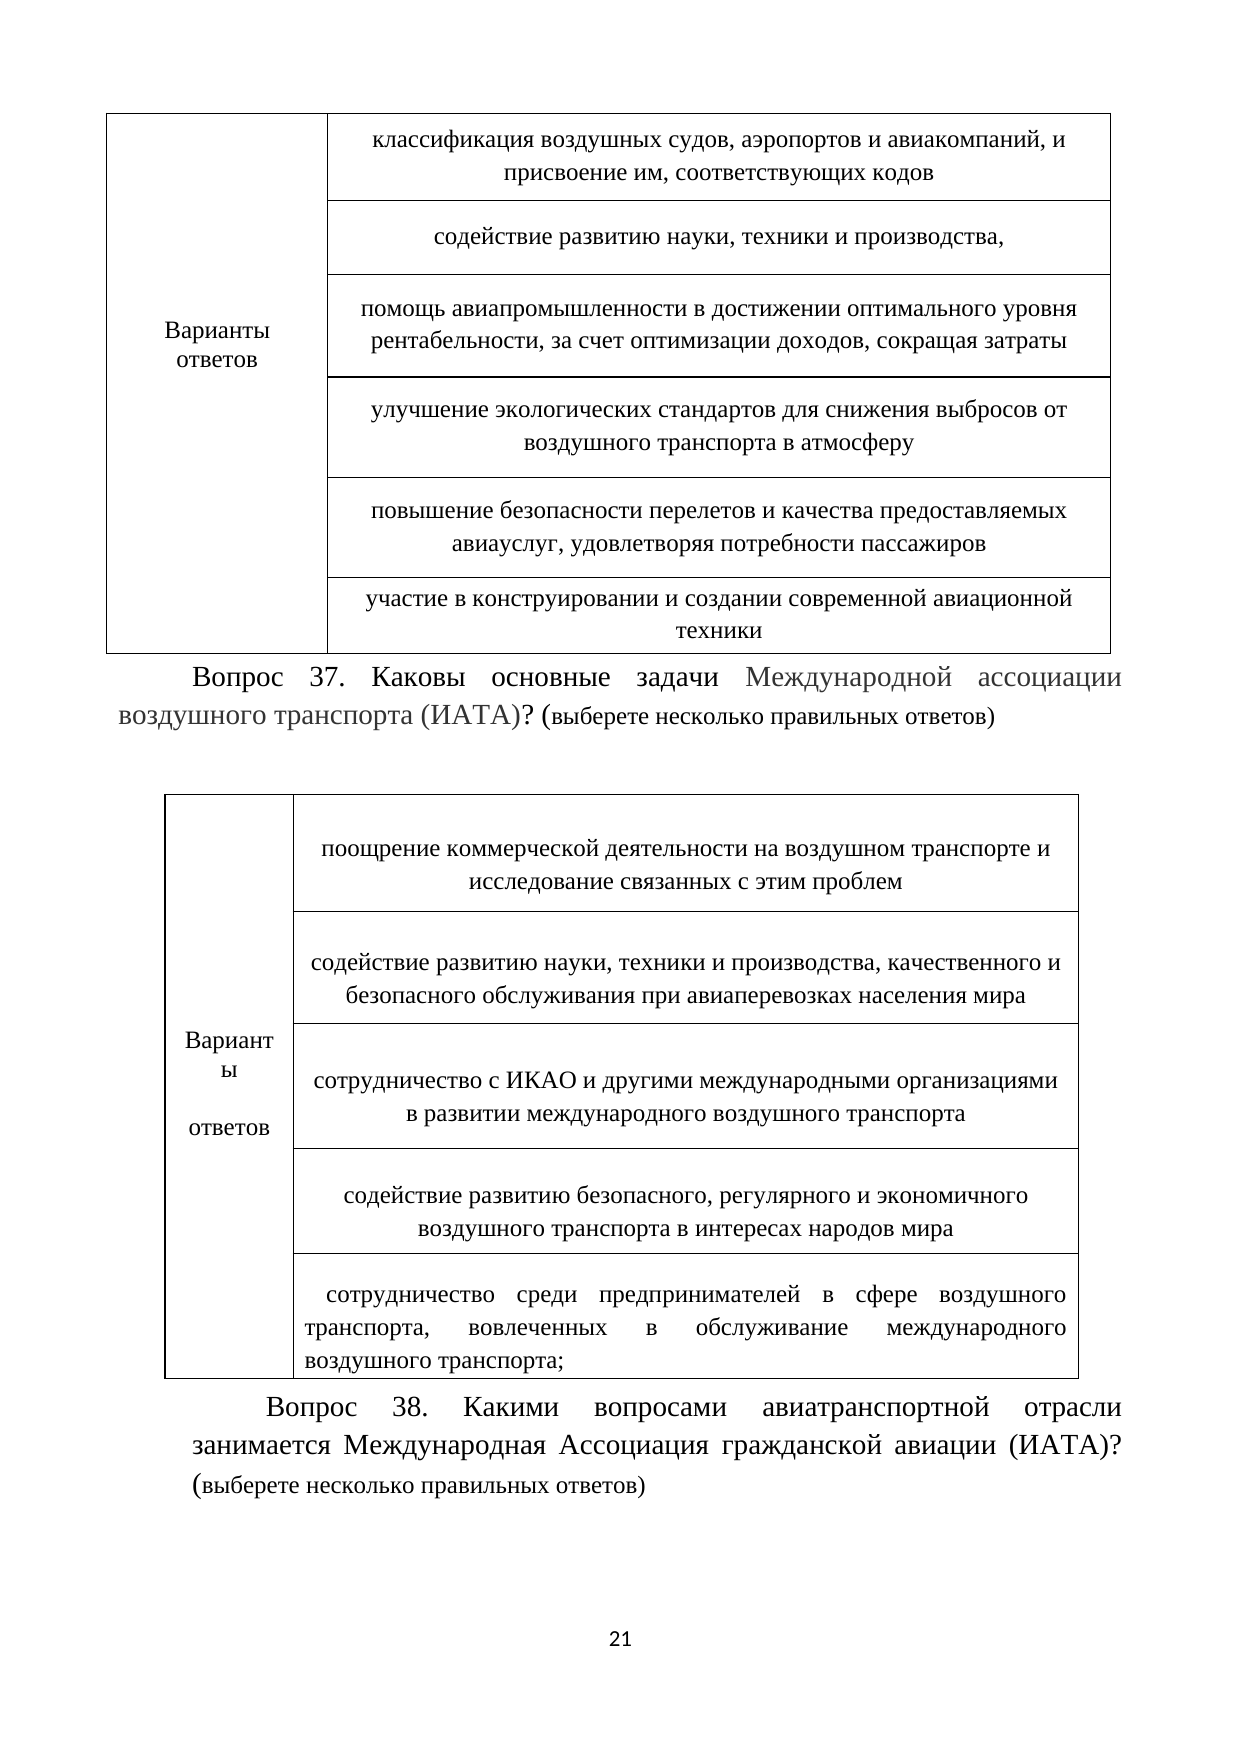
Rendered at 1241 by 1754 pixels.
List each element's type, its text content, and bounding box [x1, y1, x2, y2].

text Вопрос 37. Каковы основные задачи Международной ассоциации воздушного транспорта (ИАТА)? (выберете несколько правильных ответов) [118, 118, 1122, 731]
table_cell сотрудничество с ИКАО и другими международными организациями в развитии международного воздушного транспорта [294, 1024, 1078, 1147]
table_cell участие в конструировании и создании современной авиационной техники [328, 578, 1110, 653]
table_cell помощь авиапромышленности в достижении оптимального уровня рентабельности, за счет оптимизации доходов, сокращая затраты [328, 275, 1110, 376]
table_header Варианты ответов [166, 795, 293, 1378]
table_cell содействие развитию науки, техники и производства, качественного и безопасного обслуживания при авиаперевозках населения мира [294, 912, 1078, 1023]
table_cell улучшение экологических стандартов для снижения выбросов от воздушного транспорта в атмосферу [328, 378, 1110, 477]
table_cell содействие развитию безопасного, регулярного и экономичного воздушного транспорта в интересах народов мира [294, 1149, 1078, 1253]
table_header поощрение коммерческой деятельности на воздушном транспорте и исследование связанных с этим проблем [294, 795, 1078, 911]
table_cell повышение безопасности перелетов и качества предоставляемых авиауслуг, удовлетворяя потребности пассажиров [328, 478, 1110, 577]
table_cell содействие развитию науки, техники и производства, [328, 201, 1110, 273]
table_header Варианты ответов [107, 114, 327, 653]
table_cell сотрудничество среди предпринимателей в сфере воздушного транспорта, вовлеченных в обслуживание международного воздушного транспорта; [294, 1254, 1078, 1378]
text Вопрос 38. Какими вопросами авиатранспортной отрасли занимается Международная Ассоциация гражданской авиации (ИАТА)? (выберете несколько правильных ответов) [192, 901, 1122, 1499]
table_header классификация воздушных судов, аэропортов и авиакомпаний, и присвоение им, соответствующих кодов [328, 114, 1110, 200]
